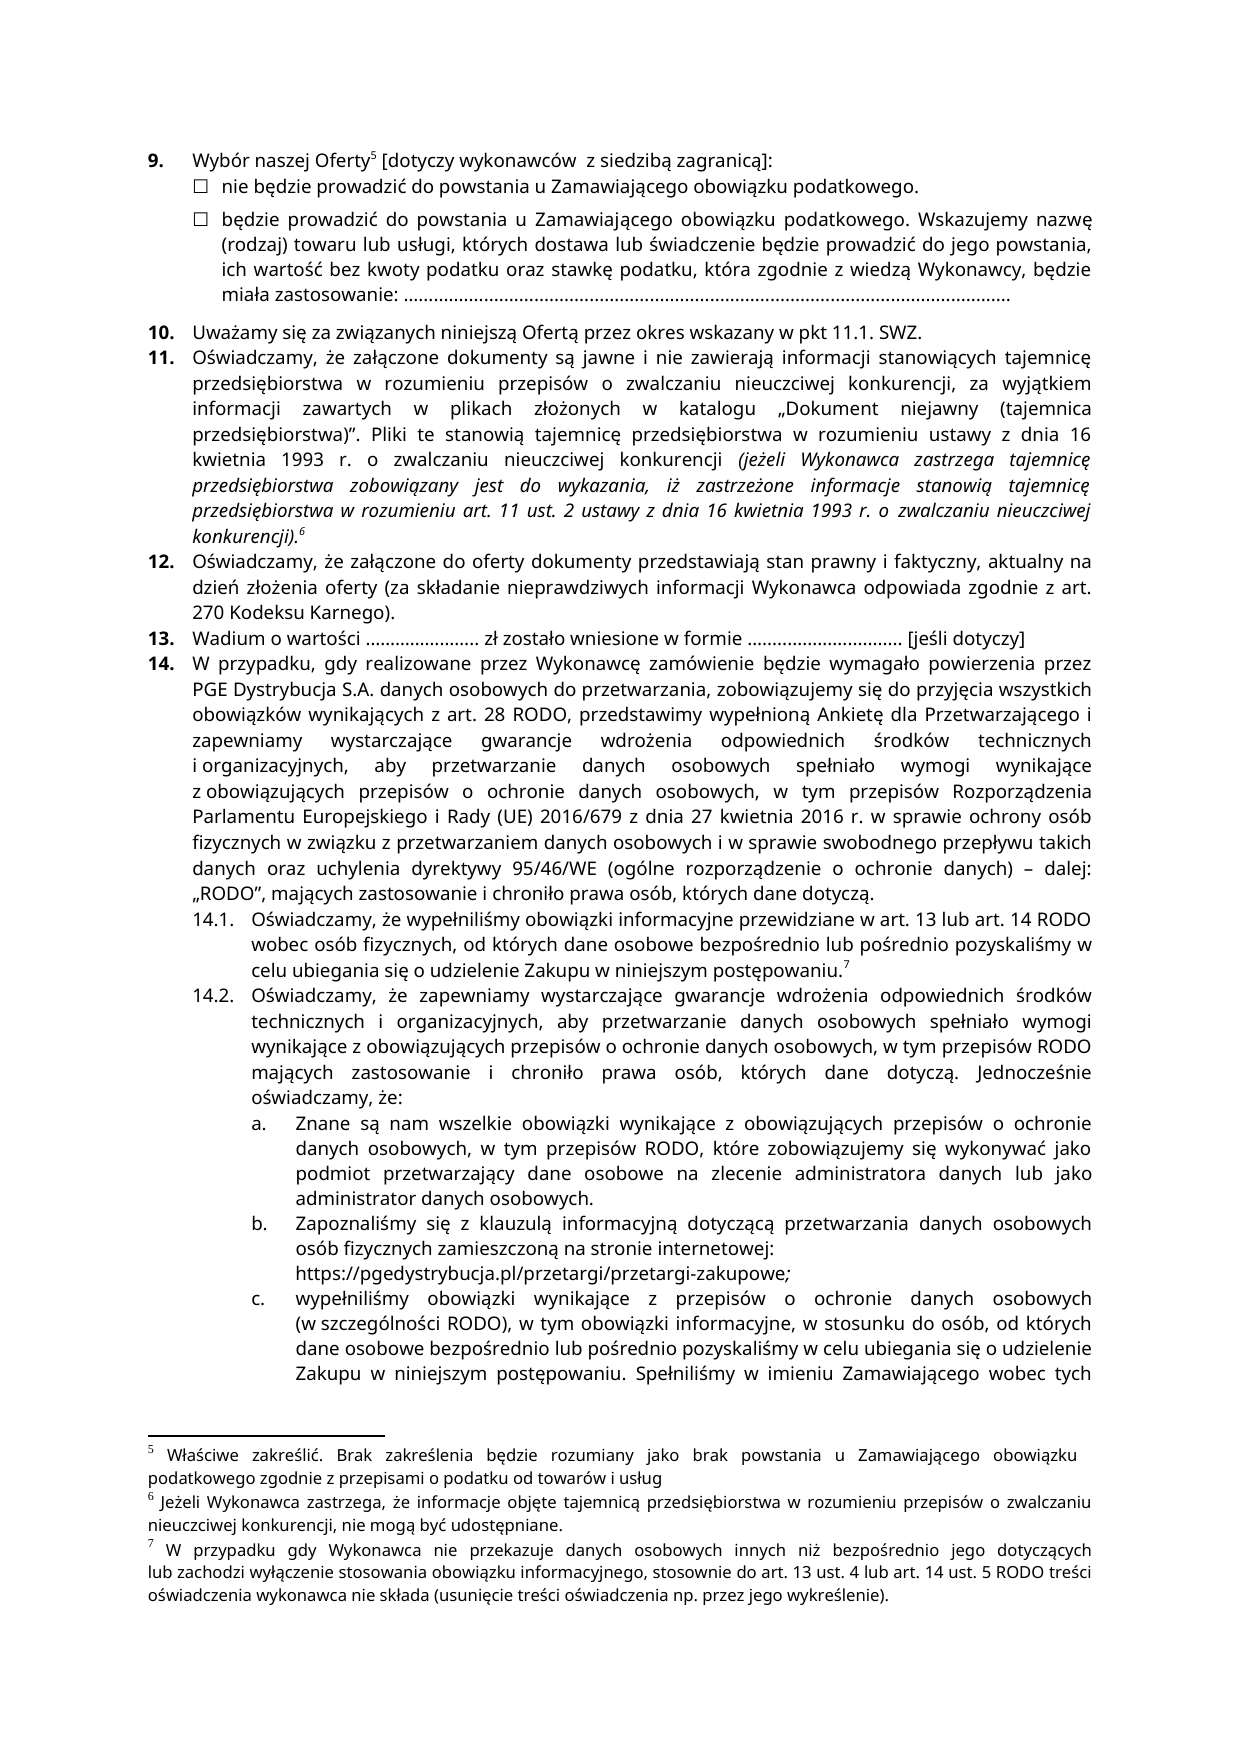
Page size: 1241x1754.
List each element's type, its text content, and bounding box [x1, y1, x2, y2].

list Uważamy się za związanych niniejszą Ofertą przez okres wskazany w pkt 11.1. SWZ. [148, 319, 1093, 344]
list Zapoznaliśmy się z klauzulą informacyjną dotyczącą przetwarzania danych osobowych osób fizycznych zamieszczoną na stronie internetowej: [251, 1210, 1093, 1260]
list Wadium o wartości ………………….. zł zostało wniesione w formie …............................ [jeśli dotyczy] [148, 625, 1093, 651]
list Znane są nam wszelkie obowiązki wynikające z obowiązujących przepisów o ochronie danych osobowych, w tym przepisów RODO, które zobowiązujemy się wykonywać jako podmiot przetwarzający dane osobowe na zlecenie administratora danych lub jako administrator danych osobowych. [251, 1110, 1093, 1210]
list Wybór naszej Oferty [dotyczy wykonawców z siedzibą zagranicą]: [148, 148, 1093, 173]
text ☐ będzie prowadzić do powstania u Zamawiającego obowiązku podatkowego. Wskazujemy nazwę (rodzaj) towaru lub usługi, których dostawa lub świadczenie będzie prowadzić do jego powstania, ich wartość bez kwoty podatku oraz stawkę podatku, która zgodnie z wiedzą Wykonawcy, będzie miała zastosowanie: …...................................................................................................................... [192, 206, 1093, 306]
list Oświadczamy, że załączone do oferty dokumenty przedstawiają stan prawny i faktyczny, aktualny na dzień złożenia oferty (za składanie nieprawdziwych informacji Wykonawca odpowiada zgodnie z art. 270 Kodeksu Karnego). [148, 549, 1093, 625]
list 14.1. Oświadczamy, że wypełniliśmy obowiązki informacyjne przewidziane w art. 13 lub art. 14 RODO wobec osób fizycznych, od których dane osobowe bezpośrednio lub pośrednio pozyskaliśmy w celu ubiegania się o udzielenie Zakupu w niniejszym postępowaniu. [192, 906, 1093, 982]
list https://pgedystrybucja.pl/przetargi/przetargi-zakupowe; [295, 1260, 1093, 1285]
list 14.2. Oświadczamy, że zapewniamy wystarczające gwarancje wdrożenia odpowiednich środków technicznych i organizacyjnych, aby przetwarzanie danych osobowych spełniało wymogi wynikające z obowiązujących przepisów o ochronie danych osobowych, w tym przepisów RODO mających zastosowanie i chroniło prawa osób, których dane dotyczą. Jednocześnie oświadczamy, że: [192, 982, 1093, 1110]
list W przypadku, gdy realizowane przez Wykonawcę zamówienie będzie wymagało powierzenia przez PGE Dystrybucja S.A. danych osobowych do przetwarzania, zobowiązujemy się do przyjęcia wszystkich obowiązków wynikających z art. 28 RODO, przedstawimy wypełnioną Ankietę dla Przetwarzającego i zapewniamy wystarczające gwarancje wdrożenia odpowiednich środków technicznych i organizacyjnych, aby przetwarzanie danych osobowych spełniało wymogi wynikające z obowiązujących przepisów o ochronie danych osobowych, w tym przepisów Rozporządzenia Parlamentu Europejskiego i Rady (UE) 2016/679 z dnia 27 kwietnia 2016 r. w sprawie ochrony osób fizycznych w związku z przetwarzaniem danych osobowych i w sprawie swobodnego przepływu takich danych oraz uchylenia dyrektywy 95/46/WE (ogólne rozporządzenie o ochronie danych) – dalej: „RODO”, mających zastosowanie i chroniło prawa osób, których dane dotyczą. [148, 651, 1093, 906]
list Oświadczamy, że załączone dokumenty są jawne i nie zawierają informacji stanowiących tajemnicę przedsiębiorstwa w rozumieniu przepisów o zwalczaniu nieuczciwej konkurencji, za wyjątkiem informacji zawartych w plikach złożonych w katalogu „Dokument niejawny (tajemnica przedsiębiorstwa)”. Pliki te stanowią tajemnicę przedsiębiorstwa w rozumieniu ustawy z dnia 16 kwietnia 1993 r. o zwalczaniu nieuczciwej konkurencji (jeżeli Wykonawca zastrzega tajemnicę przedsiębiorstwa zobowiązany jest do wykazania, iż zastrzeżone informacje stanowią tajemnicę przedsiębiorstwa w rozumieniu art. 11 ust. 2 ustawy z dnia 16 kwietnia 1993 r. o zwalczaniu nieuczciwej konkurencji). [148, 344, 1093, 549]
text ☐ nie będzie prowadzić do powstania u Zamawiającego obowiązku podatkowego. [192, 173, 1093, 198]
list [251, 1285, 1093, 1385]
